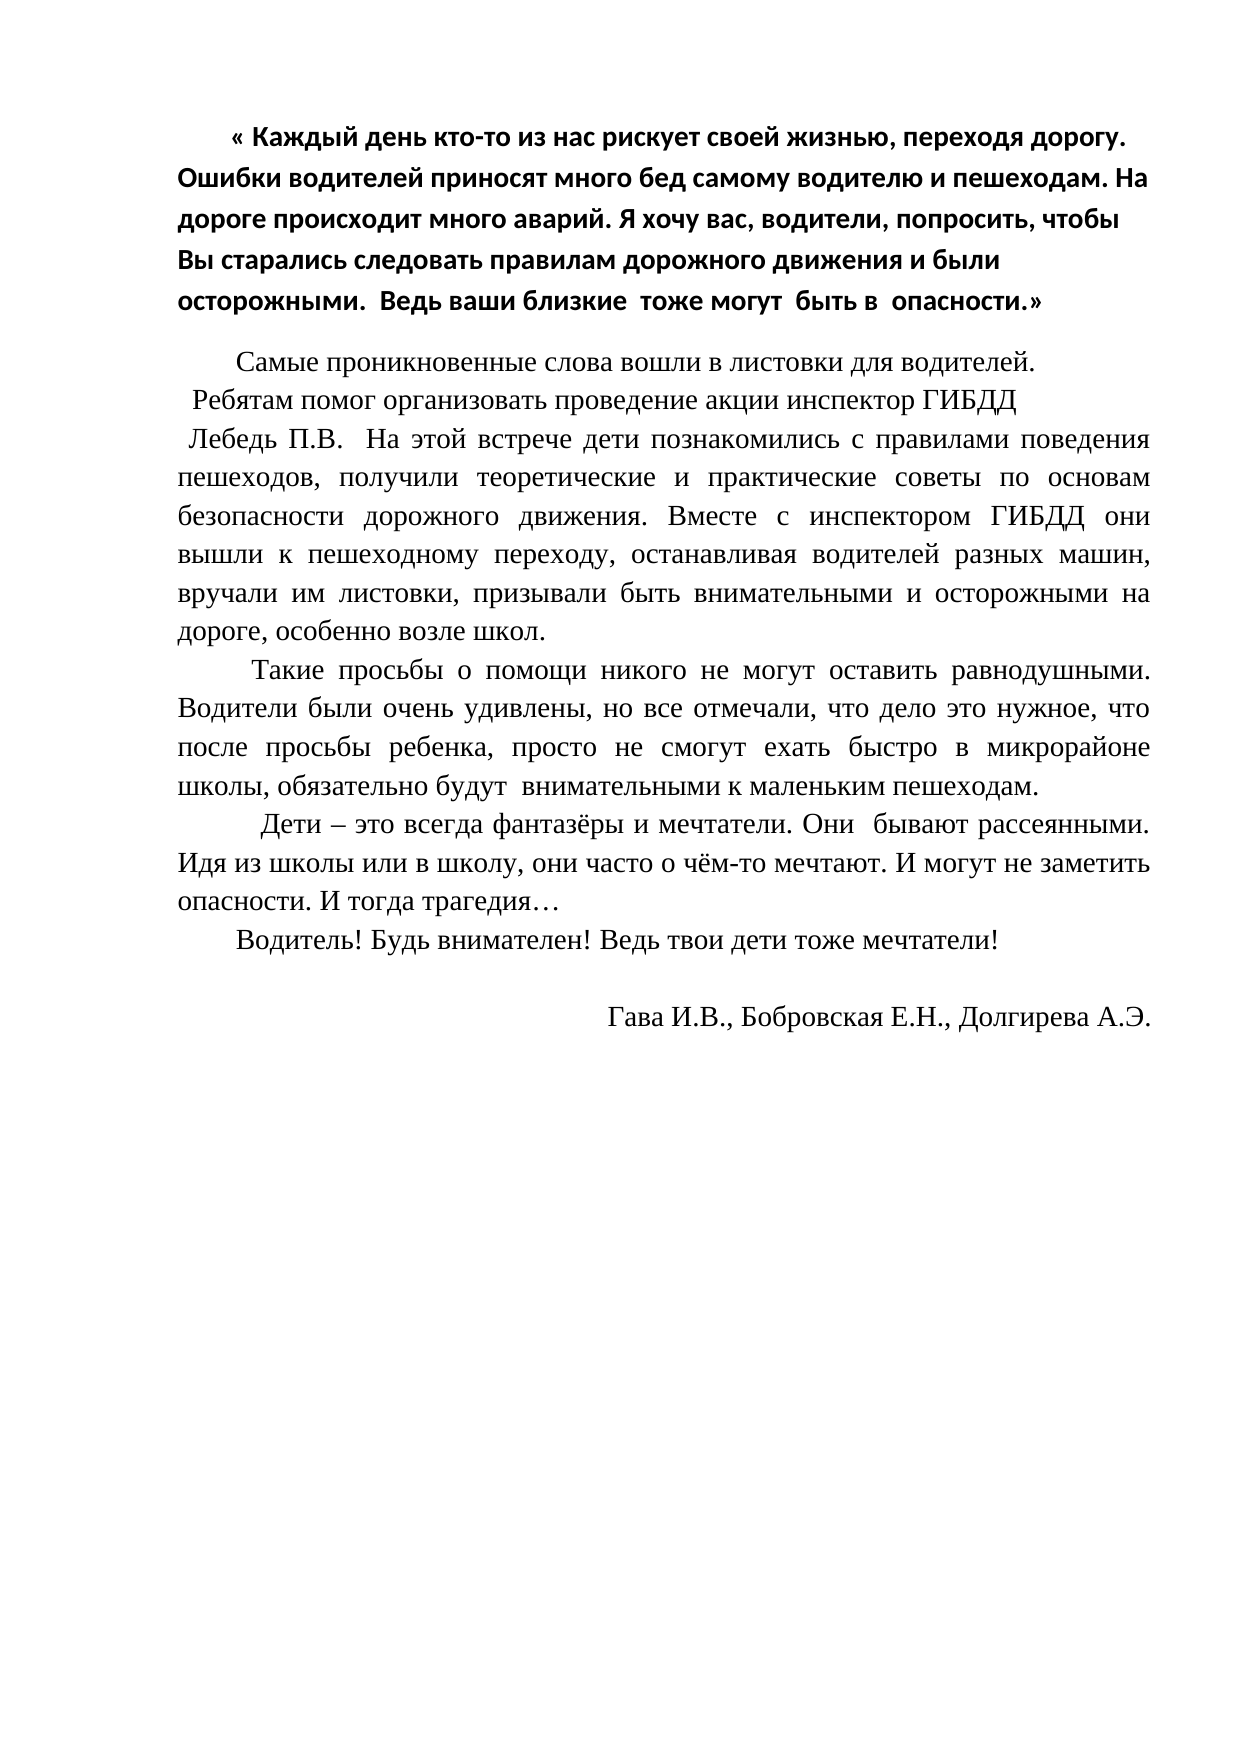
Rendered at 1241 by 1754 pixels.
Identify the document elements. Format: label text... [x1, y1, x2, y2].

text « Каждый день кто-то из нас рискует своей жизнью, переходя дорогу. Ошибки водителей приносят много бед самому водителю и пешеходам. На дороге происходит много аварий. Я хочу вас, водители, попросить, чтобы Вы старались следовать правилам дорожного движения и были осторожными. Ведь ваши близкие тоже могут быть в опасности.» [177, 118, 1152, 317]
text Лебедь П.В. На этой встрече дети познакомились с правилами поведения пешеходов, получили теоретические и практические советы по основам безопасности дорожного движения. Вместе с инспектором ГИБДД они вышли к пешеходному переходу, останавливая водителей разных машин, вручали им листовки, призывали быть внимательными и осторожными на дороге, особенно возле школ. [177, 421, 1152, 647]
text Ребятам помог организовать проведение акции инспектор ГИБДД [177, 382, 1152, 416]
text Самые проникновенные слова вошли в листовки для водителей. [177, 344, 1152, 377]
text Такие просьбы о помощи никого не могут оставить равнодушными. Водители были очень удивлены, но все отмечали, что дело это нужное, что после просьбы ребенка, просто не смогут ехать быстро в микрорайоне школы, обязательно будут внимательными к маленьким пешеходам. [177, 652, 1152, 801]
text Водитель! Будь внимателен! Ведь твои дети тоже мечтатели! [177, 922, 1152, 955]
text Дети – это всегда фантазёры и мечтатели. Они бывают рассеянными. Идя из школы или в школу, они часто о чём-то мечтают. И могут не заметить опасности. И тогда трагедия… [177, 806, 1152, 917]
text Гава И.В., Бобровская Е.Н., Долгирева А.Э. [177, 999, 1152, 1032]
